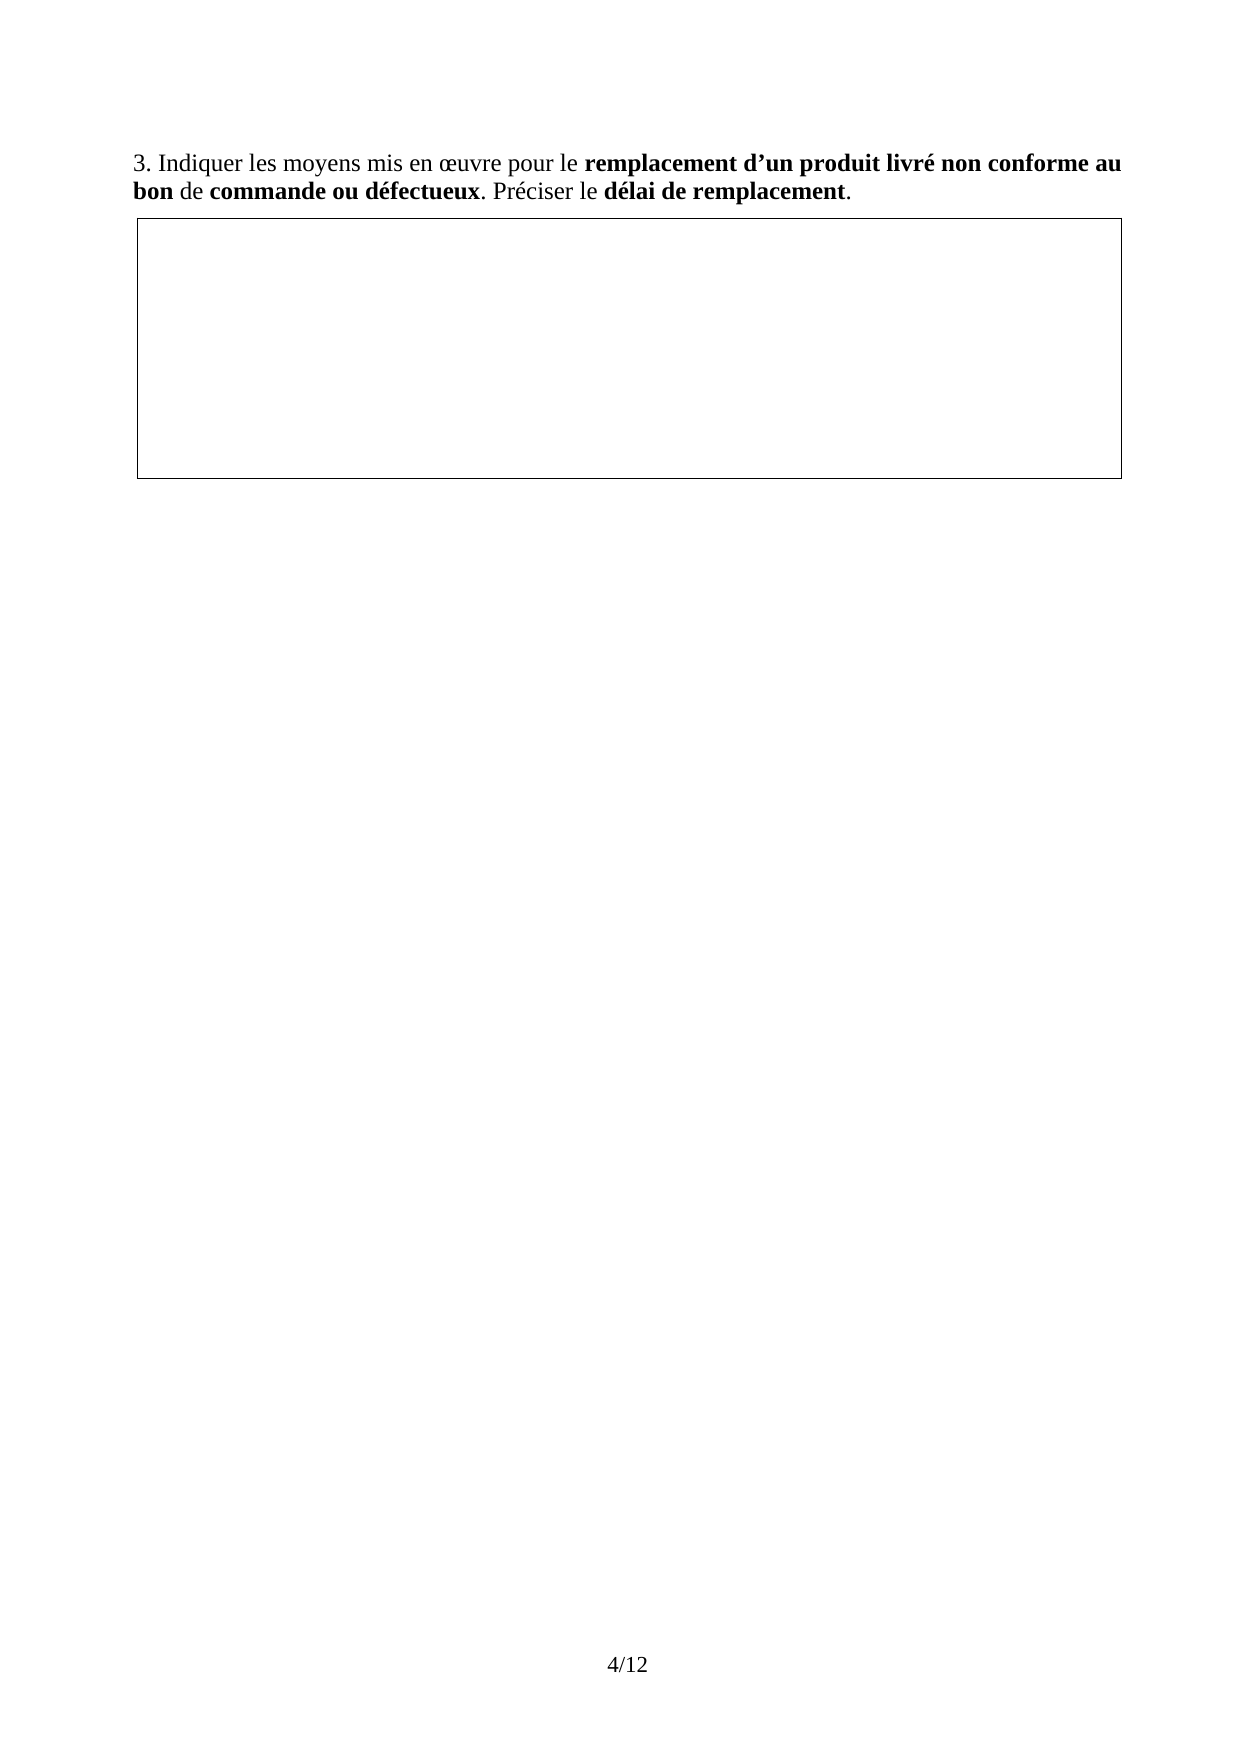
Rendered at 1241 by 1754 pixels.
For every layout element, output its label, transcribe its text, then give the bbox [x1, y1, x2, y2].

text 3. Indiquer les moyens mis en œuvre pour le remplacement d’un produit livré non conforme au bon de commande ou défectueux. Préciser le délai de remplacement. [133, 148, 1122, 205]
table_header [138, 219, 1121, 477]
